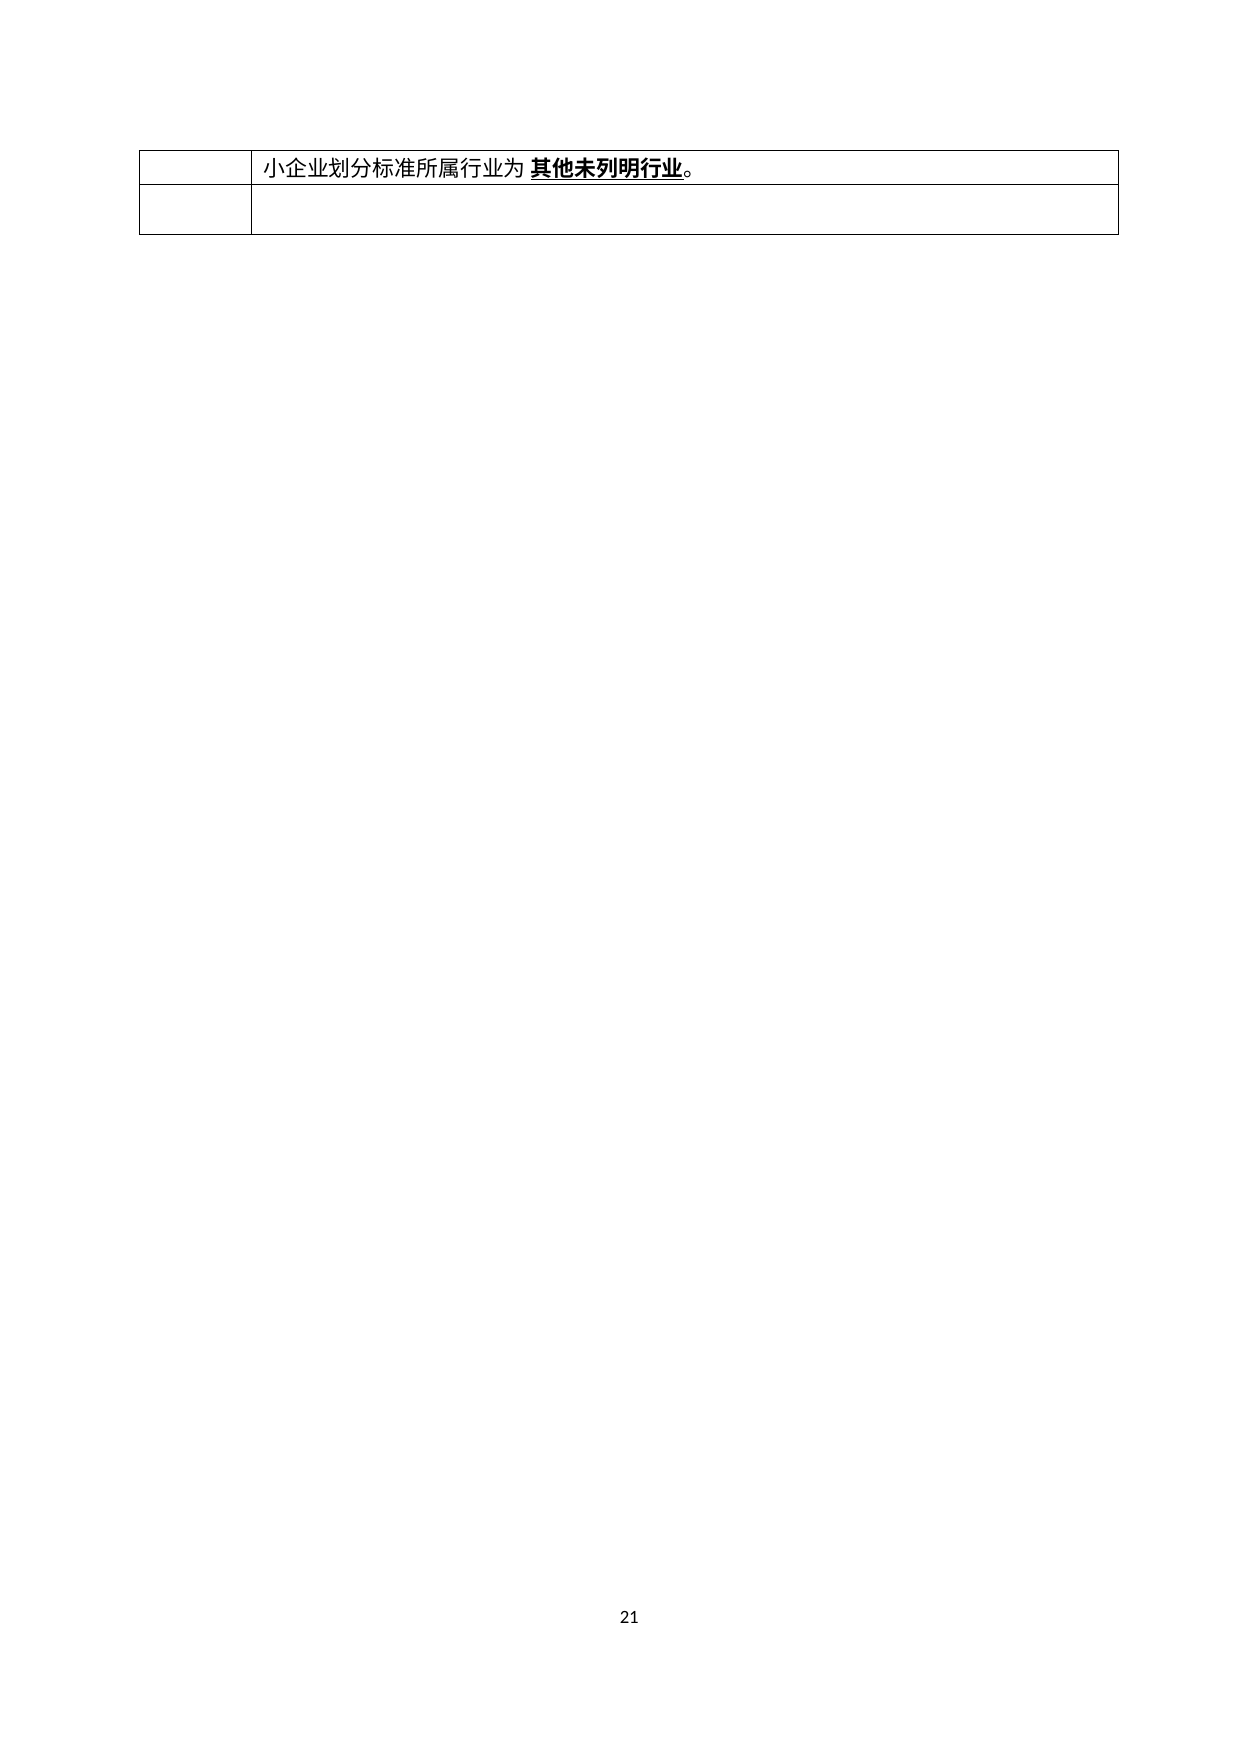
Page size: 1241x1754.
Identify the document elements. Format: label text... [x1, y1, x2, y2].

table_cell 11.9 [140, 151, 251, 183]
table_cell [252, 151, 1118, 183]
table_cell [252, 185, 1118, 234]
table_cell [140, 185, 251, 234]
